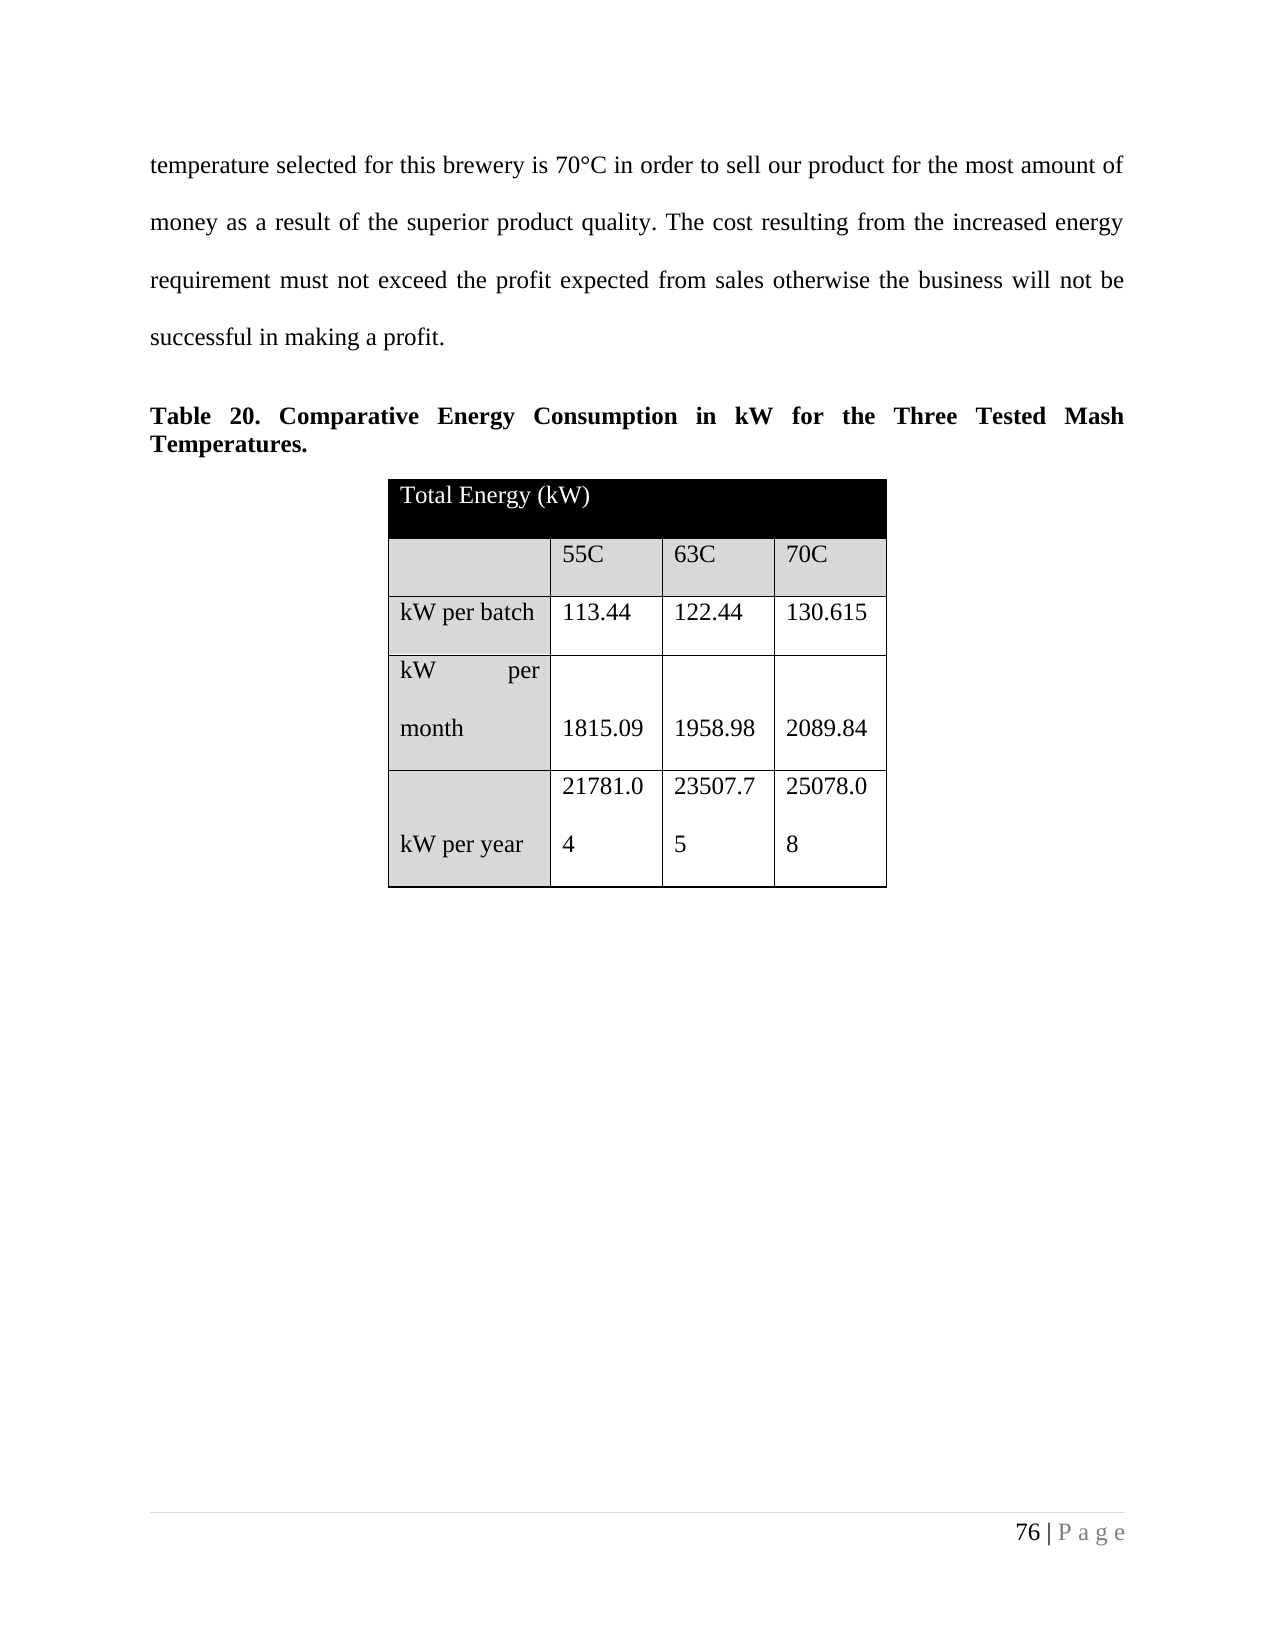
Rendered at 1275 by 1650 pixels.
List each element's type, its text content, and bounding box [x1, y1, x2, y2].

table_cell 130.615 [775, 597, 886, 654]
table_cell 55C [551, 539, 662, 596]
table_cell 113.44 [551, 597, 662, 654]
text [150, 150, 1125, 351]
table_cell 2089.84 [775, 656, 886, 770]
text Table 20. Comparative Energy Consumption in kW for the Three Tested Mash Temperatures. [150, 401, 1125, 458]
table_cell 23507.75 [663, 771, 774, 886]
table_cell kW per month [389, 656, 550, 770]
table_cell 122.44 [663, 597, 774, 654]
table_header Total Energy (kW) [389, 480, 886, 538]
table_cell [389, 539, 550, 596]
table_cell 1815.09 [551, 656, 662, 770]
table_cell kW per year [389, 771, 550, 886]
table_cell 25078.08 [775, 771, 886, 886]
table_cell 21781.04 [551, 771, 662, 886]
table_cell 1958.98 [663, 656, 774, 770]
table_cell kW per batch [389, 597, 550, 654]
table_cell 63C [663, 539, 774, 596]
table_cell 70C [775, 539, 886, 596]
